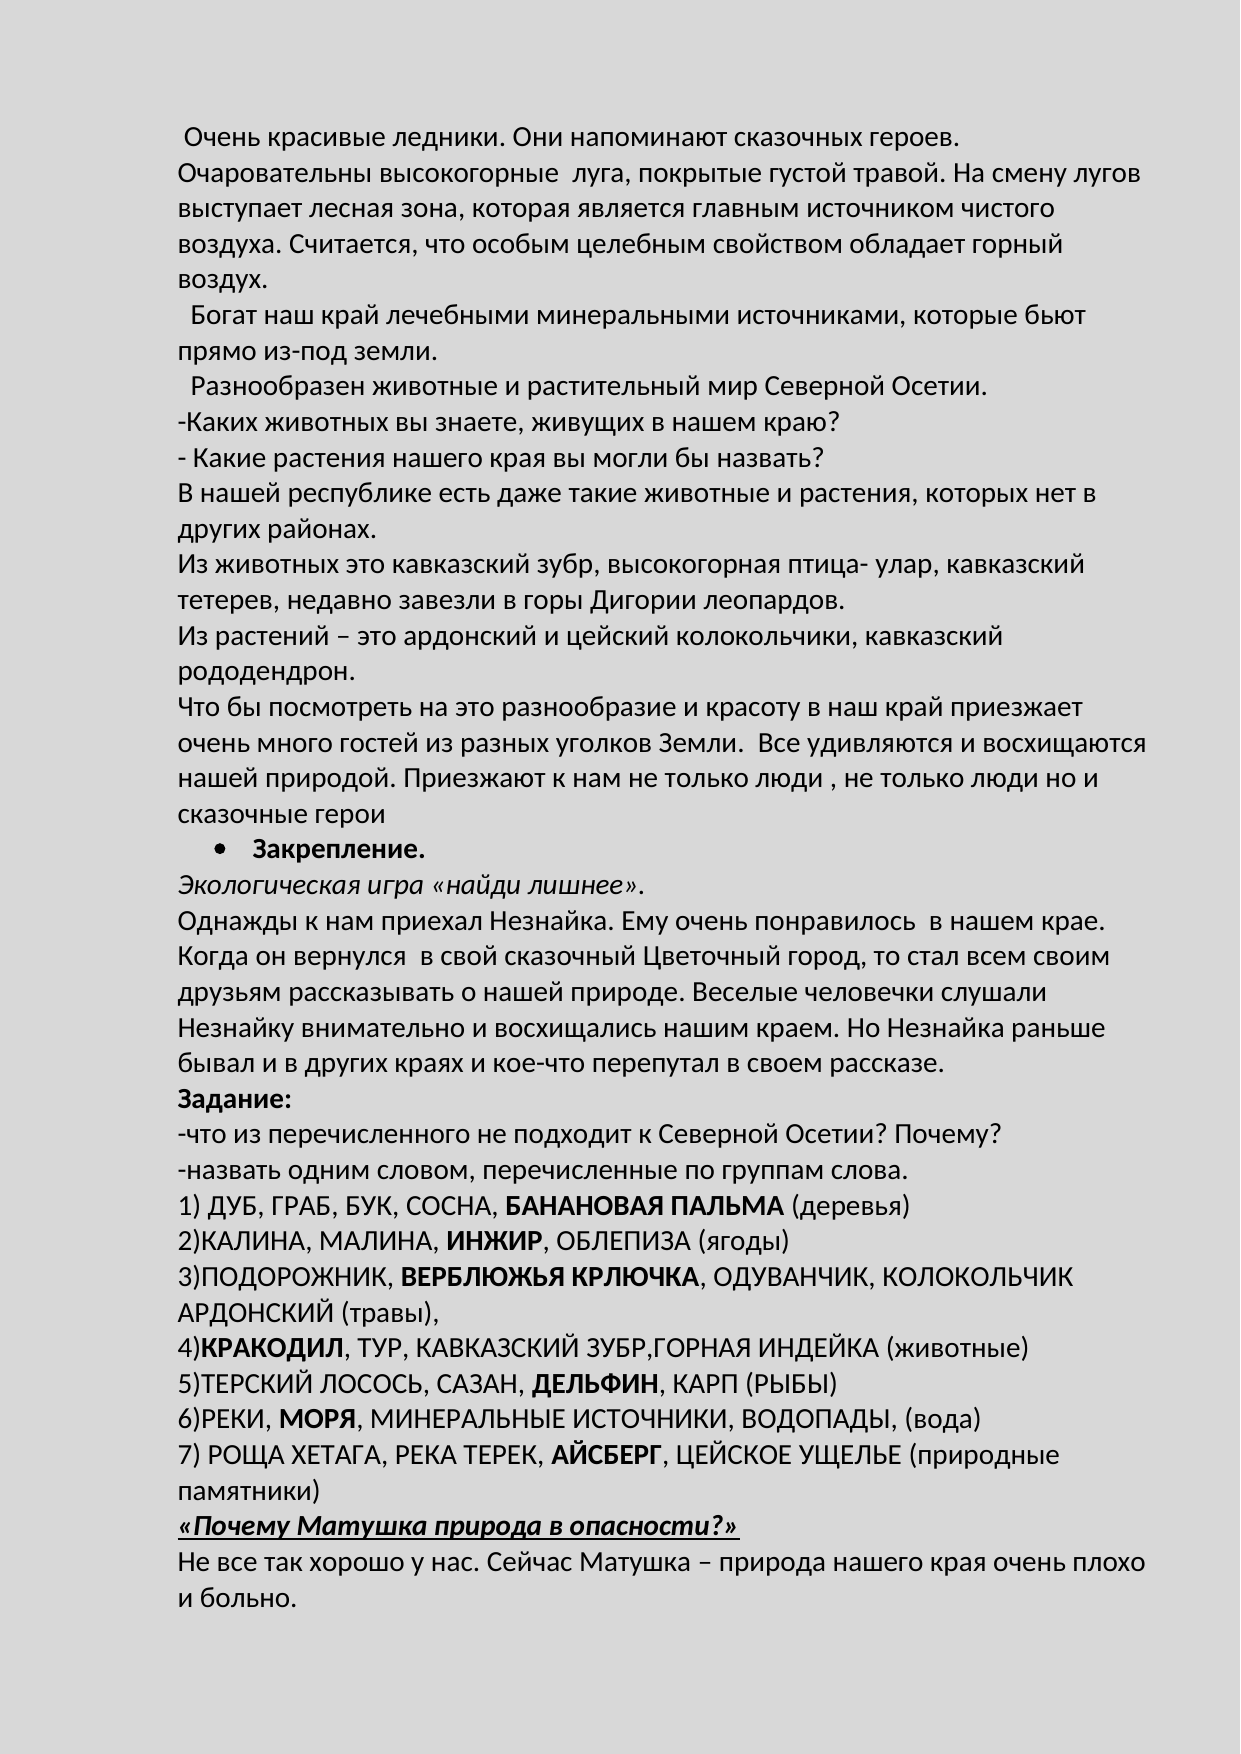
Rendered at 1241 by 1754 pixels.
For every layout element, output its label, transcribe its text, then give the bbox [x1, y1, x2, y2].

text -назвать одним словом, перечисленные по группам слова. [177, 1151, 1152, 1187]
text 6)РЕКИ, МОРЯ, МИНЕРАЛЬНЫЕ ИСТОЧНИКИ, ВОДОПАДЫ, (вода) [177, 1401, 1152, 1436]
text Из животных это кавказский зубр, высокогорная птица- улар, кавказский тетерев, недавно завезли в горы Дигории леопардов. [177, 546, 1152, 617]
text 3)ПОДОРОЖНИК, ВЕРБЛЮЖЬЯ КРЛЮЧКА, ОДУВАНЧИК, КОЛОКОЛЬЧИК АРДОНСКИЙ (травы), [177, 1258, 1152, 1329]
text -что из перечисленного не подходит к Северной Осетии? Почему? [177, 1116, 1152, 1151]
text Разнообразен животные и растительный мир Северной Осетии. [177, 367, 1152, 403]
text Очень красивые ледники. Они напоминают сказочных героев. Очаровательны высокогорные луга, покрытые густой травой. На смену лугов выступает лесная зона, которая является главным источником чистого воздуха. Считается, что особым целебным свойством обладает горный воздух. [177, 118, 1152, 296]
list Закрепление. [215, 831, 1152, 866]
text Что бы посмотреть на это разнообразие и красоту в наш край приезжает очень много гостей из разных уголков Земли. Все удивляются и восхищаются нашей природой. Приезжают к нам не только люди , не только люди но и сказочные герои [177, 688, 1152, 831]
text Задание: [177, 1080, 1152, 1116]
text 1) ДУБ, ГРАБ, БУК, СОСНА, БАНАНОВАЯ ПАЛЬМА (деревья) [177, 1187, 1152, 1222]
text 4)КРАКОДИЛ, ТУР, КАВКАЗСКИЙ ЗУБР,ГОРНАЯ ИНДЕЙКА (животные) [177, 1329, 1152, 1365]
text В нашей республике есть даже такие животные и растения, которых нет в других районах. [177, 474, 1152, 546]
text - Какие растения нашего края вы могли бы назвать? [177, 439, 1152, 474]
text Из растений – это ардонский и цейский колокольчики, кавказский рододендрон. [177, 617, 1152, 688]
text -Каких животных вы знаете, живущих в нашем краю? [177, 403, 1152, 439]
text Экологическая игра «найди лишнее». [177, 866, 1152, 902]
text «Почему Матушка природа в опасности?» [177, 1507, 1152, 1543]
text 2)КАЛИНА, МАЛИНА, ИНЖИР, ОБЛЕПИЗА (ягоды) [177, 1222, 1152, 1258]
text Не все так хорошо у нас. Сейчас Матушка – природа нашего края очень плохо и больно. [177, 1543, 1152, 1614]
text 5)ТЕРСКИЙ ЛОСОСЬ, САЗАН, ДЕЛЬФИН, КАРП (РЫБЫ) [177, 1365, 1152, 1401]
text Однажды к нам приехал Незнайка. Ему очень понравилось в нашем крае. Когда он вернулся в свой сказочный Цветочный город, то стал всем своим друзьям рассказывать о нашей природе. Веселые человечки слушали Незнайку внимательно и восхищались нашим краем. Но Незнайка раньше бывал и в других краях и кое-что перепутал в своем рассказе. [177, 902, 1152, 1080]
text Богат наш край лечебными минеральными источниками, которые бьют прямо из-под земли. [177, 296, 1152, 367]
text 7) РОЩА ХЕТАГА, РЕКА ТЕРЕК, АЙСБЕРГ, ЦЕЙСКОЕ УЩЕЛЬЕ (природные памятники) [177, 1436, 1152, 1507]
